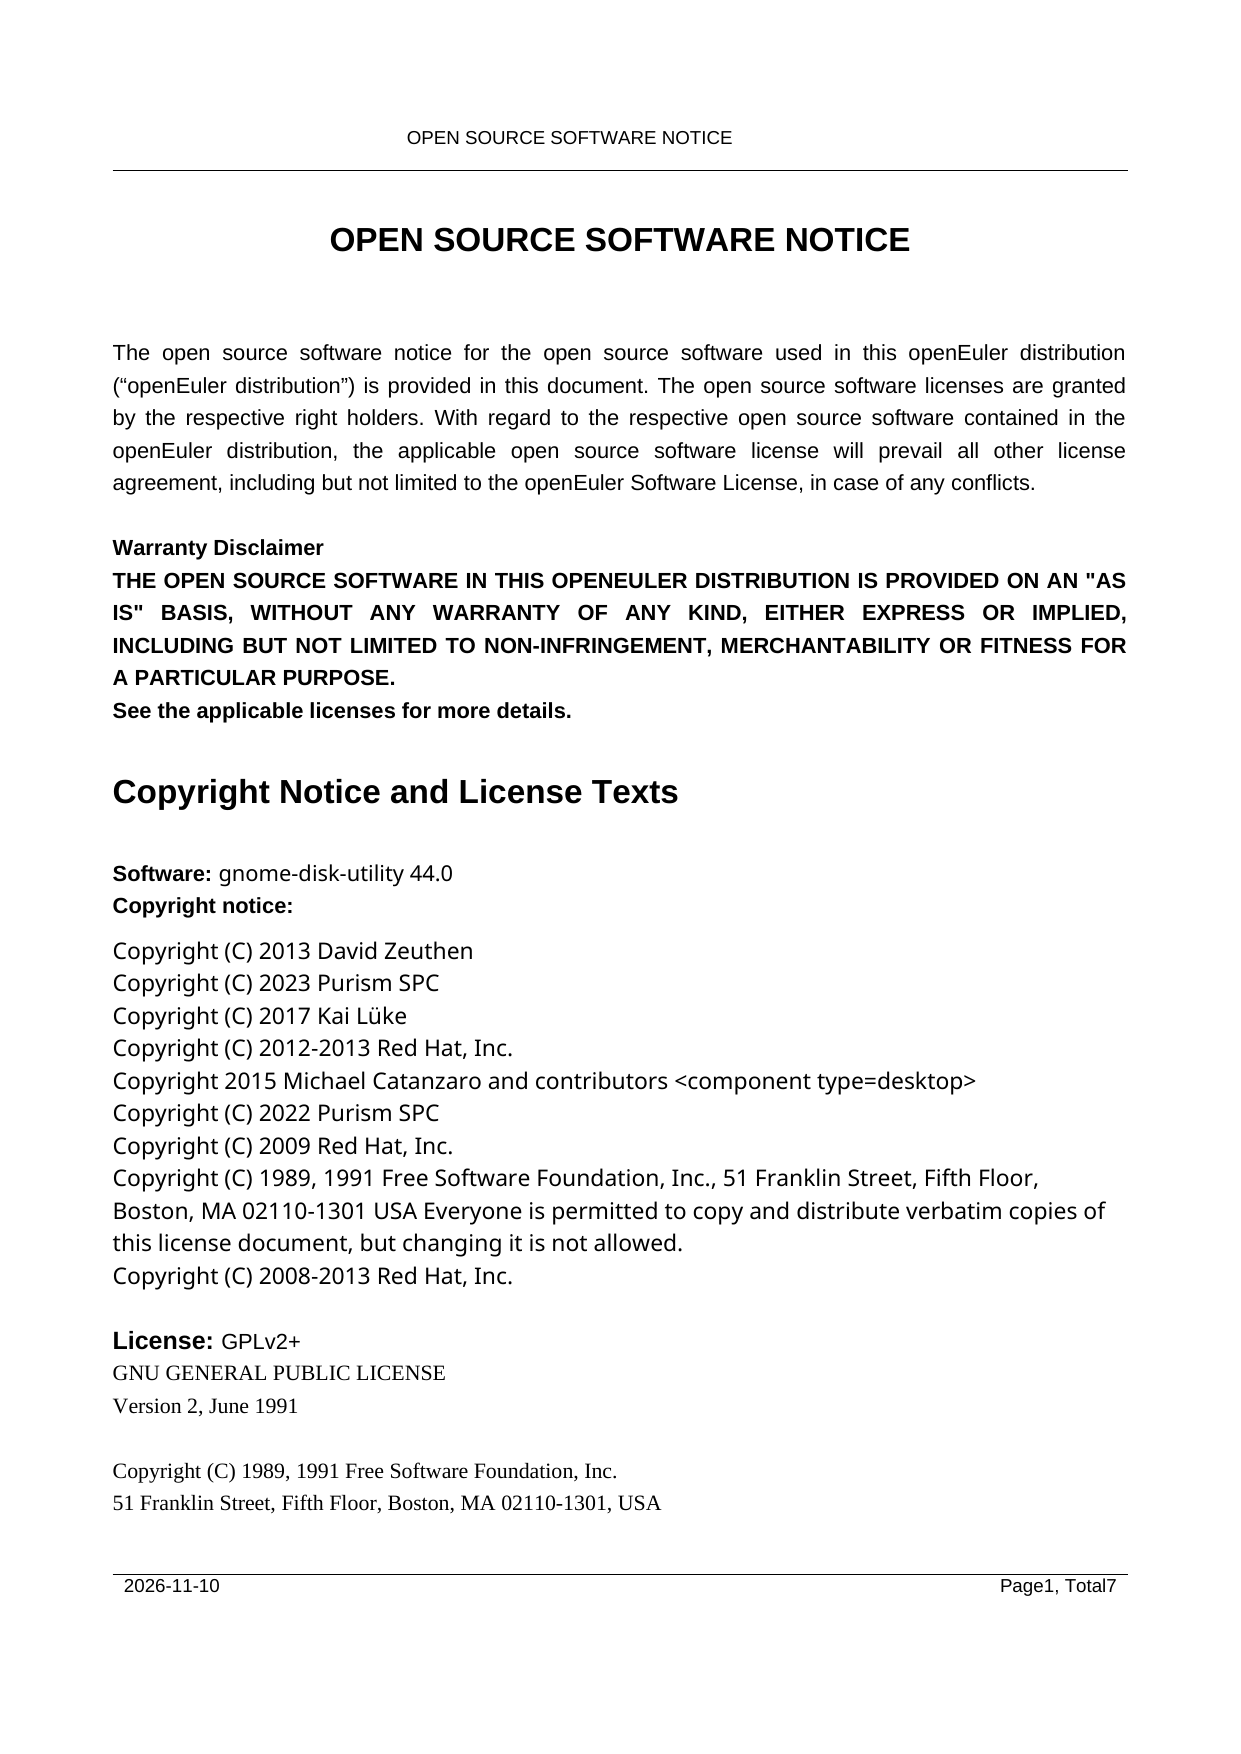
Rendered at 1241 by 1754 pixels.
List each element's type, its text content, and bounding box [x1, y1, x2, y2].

text Copyright Notice and License Texts [112, 759, 1128, 824]
title Software: gnome-disk-utility 44.0 [112, 856, 1128, 889]
text OPEN SOURCE SOFTWARE NOTICE [112, 206, 1128, 271]
text The open source software notice for the open source software used in this openEuler distribution (“openEuler distribution”) is provided in this document. The open source software licenses are granted by the respective right holders. With regard to the respective open source software contained in the openEuler distribution, the applicable open source software license will prevail all other license agreement, including but not limited to the openEuler Software License, in case of any conflicts. [112, 336, 1128, 499]
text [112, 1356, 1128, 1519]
text THE OPEN SOURCE SOFTWARE IN THIS OPENEULER DISTRIBUTION IS PROVIDED ON AN "AS IS" BASIS, WITHOUT ANY WARRANTY OF ANY KIND, EITHER EXPRESS OR IMPLIED, INCLUDING BUT NOT LIMITED TO NON-INFRINGEMENT, MERCHANTABILITY OR FITNESS FOR A PARTICULAR PURPOSE. See the applicable licenses for more details. [112, 564, 1128, 726]
text Copyright notice: [112, 889, 1128, 921]
text Warranty Disclaimer [112, 531, 1128, 564]
text Copyright (C) 2013 David Zeuthen Copyright (C) 2023 Purism SPC Copyright (C) 2017 Kai Lüke Copyright (C) 2012-2013 Red Hat, Inc. Copyright 2015 Michael Catanzaro and contributors <component type=desktop> Copyright (C) 2022 Purism SPC Copyright (C) 2009 Red Hat, Inc. Copyright (C) 1989, 1991 Free Software Foundation, Inc., 51 Franklin Street, Fifth Floor, Boston, MA 02110-1301 USA Everyone is permitted to copy and distribute verbatim copies of this license document, but changing it is not allowed. Copyright (C) 2008-2013 Red Hat, Inc. [112, 934, 1128, 1324]
text License: GPLv2+ [112, 1324, 1128, 1356]
